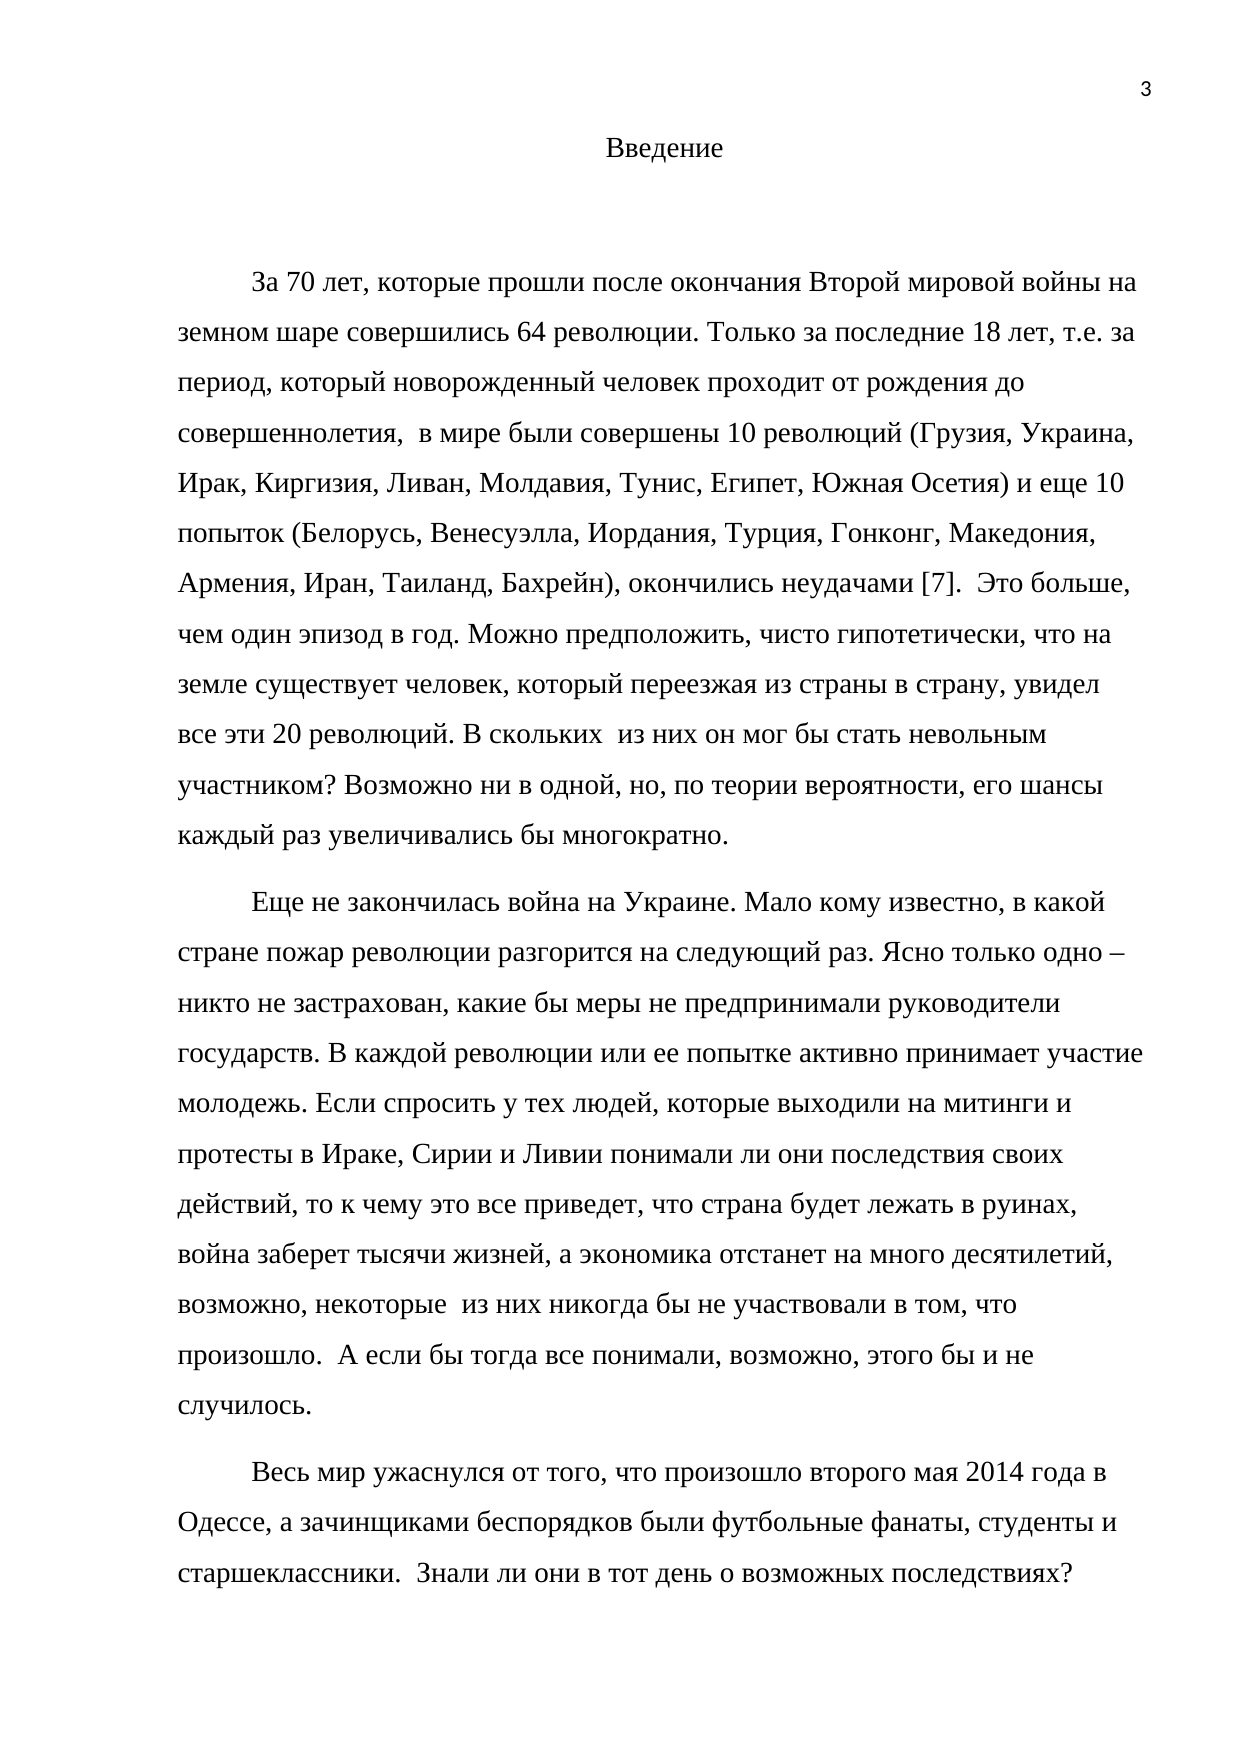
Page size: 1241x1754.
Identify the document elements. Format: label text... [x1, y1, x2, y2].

text За 70 лет, которые прошли после окончания Второй мировой войны на земном шаре совершились 64 революции. Только за последние 18 лет, т.е. за период, который новорожденный человек проходит от рождения до совершеннолетия, в мире были совершены 10 революций (Грузия, Украина, Ирак, Киргизия, Ливан, Молдавия, Тунис, Египет, Южная Осетия) и еще 10 попыток (Белорусь, Венесуэлла, Иордания, Турция, Гонконг, Македония, Армения, Иран, Таиланд, Бахрейн), окончились неудачами [7]. Это больше, чем один эпизод в год. Можно предположить, чисто гипотетически, что на земле существует человек, который переезжая из страны в страну, увидел все эти 20 революций. В скольких из них он мог бы стать невольным участником? Возможно ни в одной, но, по теории вероятности, его шансы каждый раз увеличивались бы многократно. [177, 264, 1152, 851]
text Еще не закончилась война на Украине. Мало кому известно, в какой стране пожар революции разгорится на следующий раз. Ясно только одно – никто не застрахован, какие бы меры не предпринимали руководители государств. В каждой революции или ее попытке активно принимает участие молодежь. Если спросить у тех людей, которые выходили на митинги и протесты в Ираке, Сирии и Ливии понимали ли они последствия своих действий, то к чему это все приведет, что страна будет лежать в руинах, война заберет тысячи жизней, а экономика отстанет на много десятилетий, возможно, некоторые из них никогда бы не участвовали в том, что произошло. А если бы тогда все понимали, возможно, этого бы и не случилось. [177, 884, 1152, 1421]
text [177, 1454, 1152, 1588]
text Введение [177, 130, 1152, 163]
